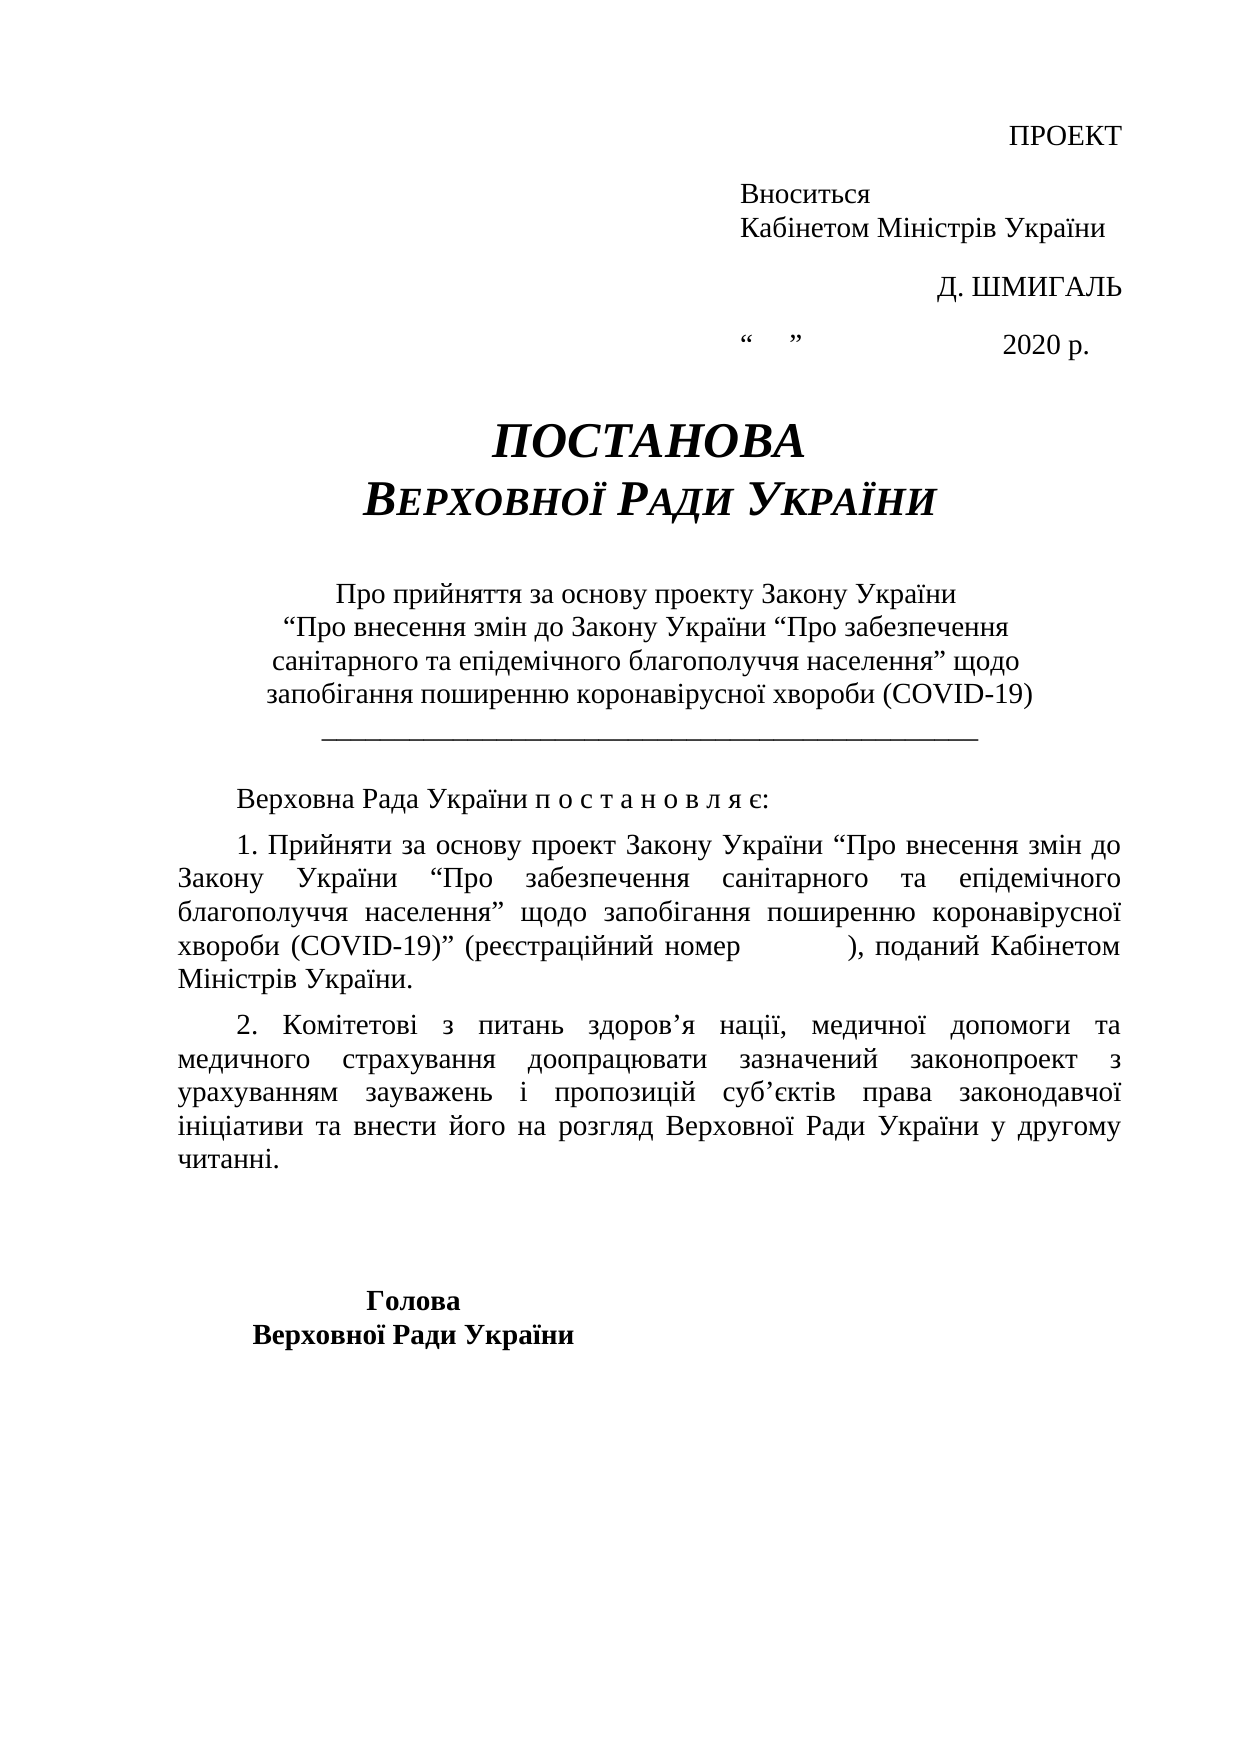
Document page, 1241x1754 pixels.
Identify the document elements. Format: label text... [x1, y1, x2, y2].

text Вноситься Кабінетом Міністрів України [740, 177, 1122, 244]
text Голова Верховної Ради України [177, 1283, 1122, 1351]
text Д. ШМИГАЛЬ [740, 269, 1122, 302]
text ПОСТАНОВА Верховної Ради України [177, 411, 1122, 526]
text Про прийняття за основу проекту Закону України “Про внесення змін до Закону України “Про забезпечення санітарного та епідемічного благополуччя населення” щодо запобігання поширенню коронавірусної хвороби (COVID-19) _____________________________________________ [177, 576, 1122, 743]
text 1. Прийняти за основу проект Закону України “Про внесення змін до Закону України “Про забезпечення санітарного та епідемічного благополуччя населення” щодо запобігання поширенню коронавірусної хвороби (COVID-19)” (реєстраційний номер ), поданий Кабінетом Міністрів України. [177, 827, 1122, 995]
text 2. Комітетові з питань здоров’я нації, медичної допомоги та медичного страхування доопрацювати зазначений законопроект з урахуванням зауважень і пропозицій суб’єктів права законодавчої ініціативи та внести його на розгляд Верховної Ради України у другому читанні. [177, 1007, 1122, 1175]
text Верховна Рада України п о с т а н о в л я є: [177, 781, 1122, 814]
text ПРОЕКТ [177, 118, 1122, 152]
text “ ” 2020 р. [740, 327, 1122, 361]
